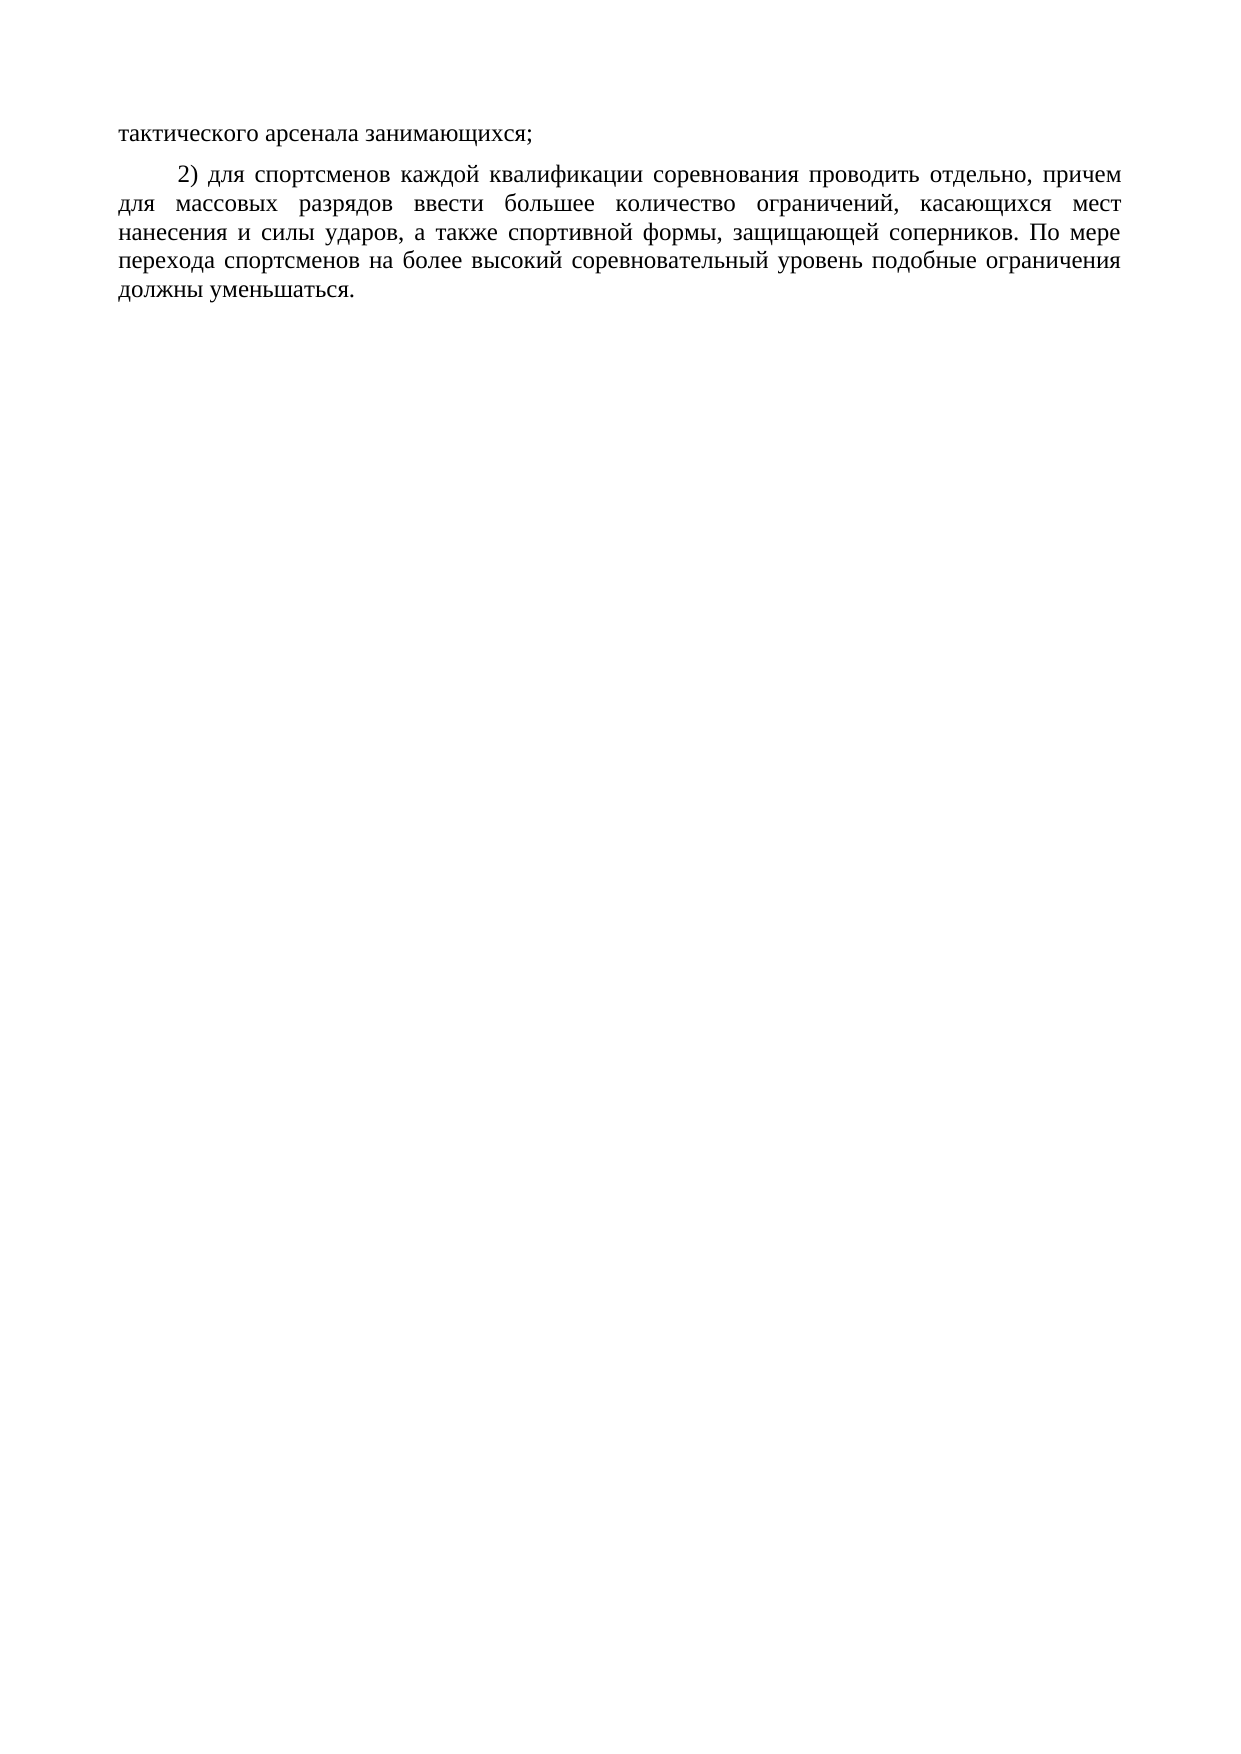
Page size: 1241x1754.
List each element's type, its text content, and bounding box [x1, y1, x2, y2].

text 2) для спортсменов каждой квалификации соревнования проводить отдельно, причем для массовых разрядов ввести большее количество ограничений, касающихся мест нанесения и силы ударов, а также спортивной формы, защищающей соперников. По мере перехода спортсменов на более высокий соревновательный уровень подобные ограничения должны уменьшаться. [118, 159, 1122, 303]
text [118, 118, 1122, 147]
